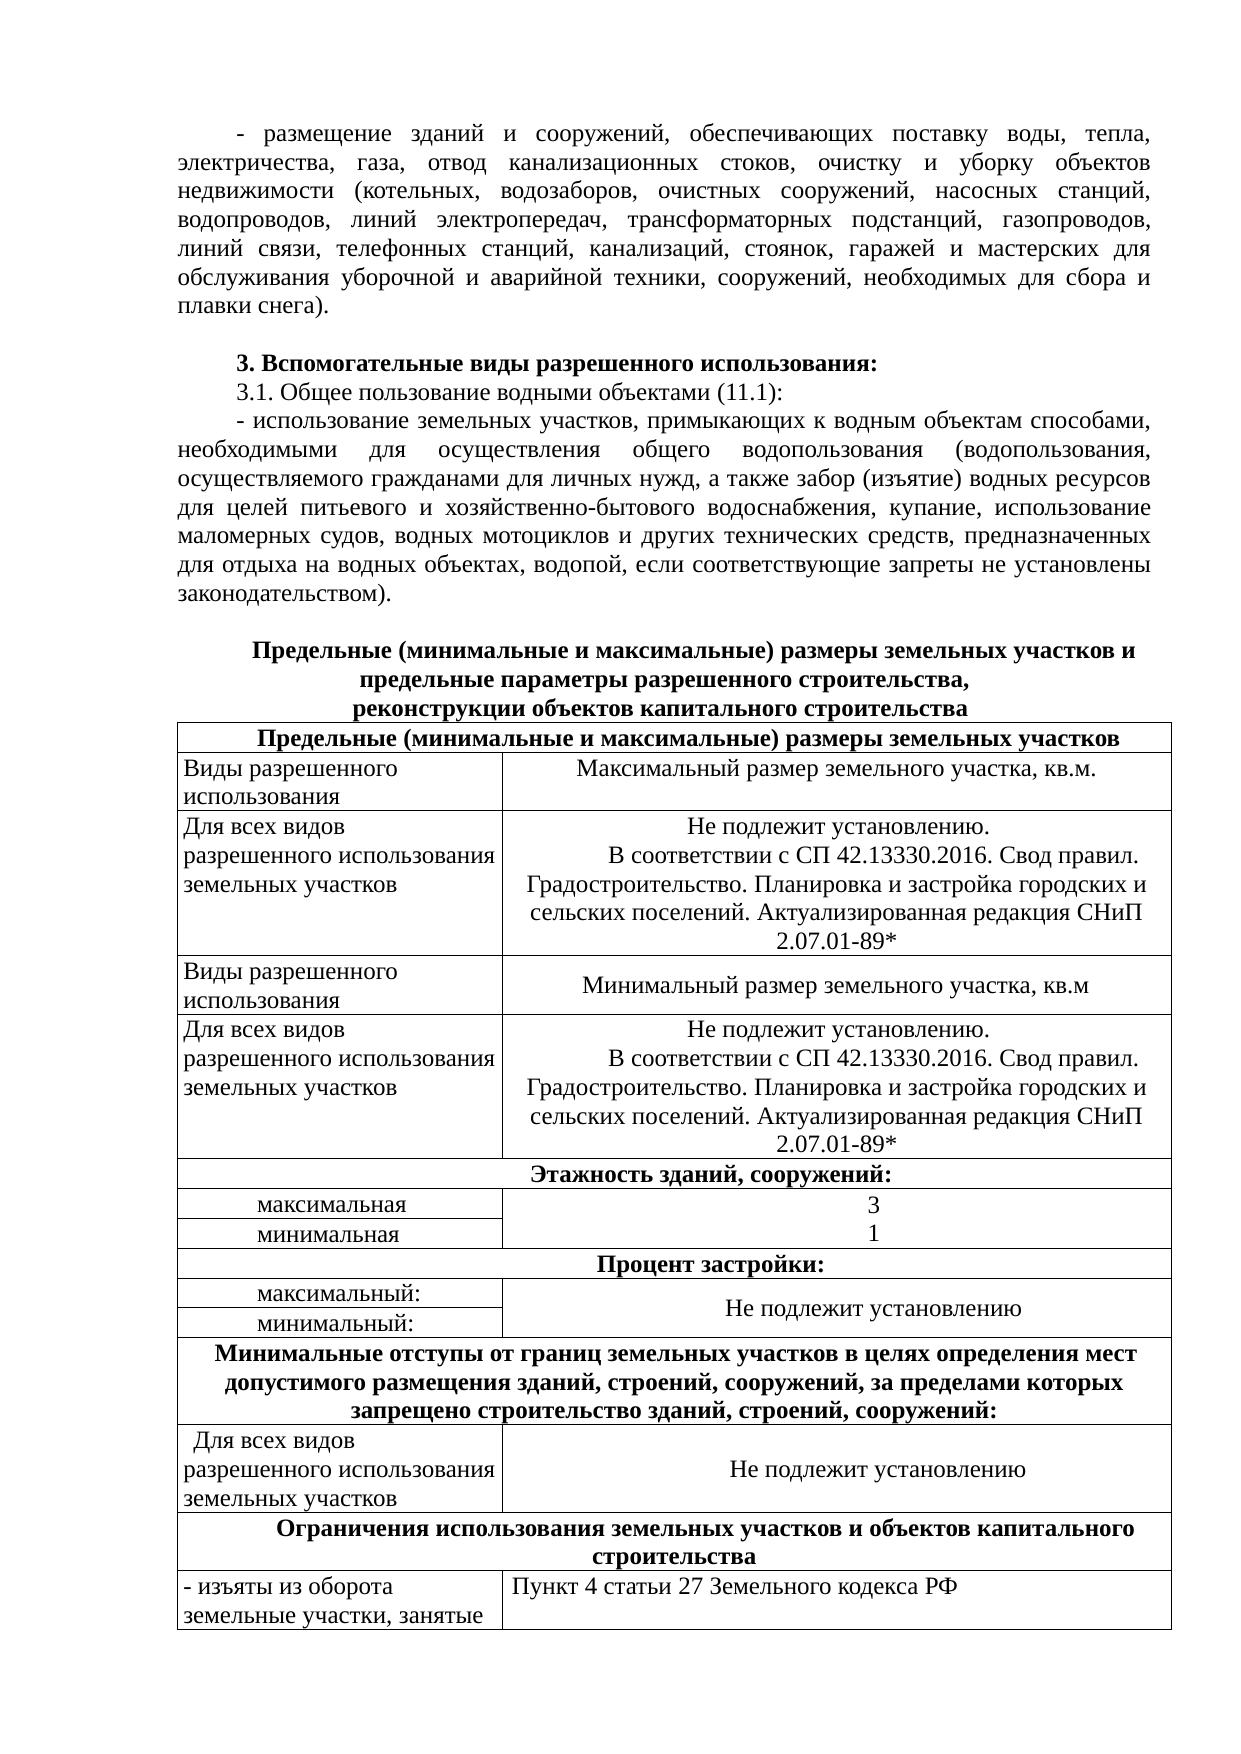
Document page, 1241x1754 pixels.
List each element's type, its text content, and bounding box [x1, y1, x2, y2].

text - использование земельных участков, примыкающих к водным объектам способами, необходимыми для осуществления общего водопользования (водопользования, осуществляемого гражданами для личных нужд, а также забор (изъятие) водных ресурсов для целей питьевого и хозяйственно-бытового водоснабжения, купание, использование маломерных судов, водных мотоциклов и других технических средств, предназначенных для отдыха на водных объектах, водопой, если соответствующие запреты не установлены законодательством). [177, 406, 1152, 607]
table_cell максимальная [178, 1189, 502, 1218]
table_header Предельные (минимальные и максимальные) размеры земельных участков [178, 723, 1171, 752]
table_cell Для всех видов разрешенного использования земельных участков [178, 1425, 502, 1512]
text реконструкции объектов капитального строительства [177, 693, 1152, 722]
table_cell Не подлежит установлению. В соответствии с СП 42.13330.2016. Свод правил. Градостроительство. Планировка и застройка городских и сельских поселений. Актуализированная редакция СНиП 2.07.01-89* [503, 811, 1171, 955]
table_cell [178, 1571, 502, 1629]
table_cell 3 1 [503, 1189, 1171, 1248]
table_cell Для всех видов разрешенного использования земельных участков [178, 811, 502, 955]
table_cell Ограничения использования земельных участков и объектов капитального строительства [178, 1513, 1171, 1570]
table_cell Виды разрешенного использования [178, 956, 502, 1013]
table_cell Виды разрешенного использования [178, 753, 502, 810]
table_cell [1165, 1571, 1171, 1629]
text 3.1. Общее пользование водными объектами (11.1): [177, 377, 1152, 406]
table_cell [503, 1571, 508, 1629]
table_cell Максимальный размер земельного участка, кв.м. [503, 753, 1171, 810]
table_cell минимальный: [178, 1308, 502, 1337]
table_cell Не подлежит установлению [503, 1279, 1171, 1337]
table_cell Не подлежит установлению [503, 1425, 1171, 1512]
table_cell Не подлежит установлению. В соответствии с СП 42.13330.2016. Свод правил. Градостроительство. Планировка и застройка городских и сельских поселений. Актуализированная редакция СНиП 2.07.01-89* [503, 1015, 1171, 1158]
text Предельные (минимальные и максимальные) размеры земельных участков и предельные параметры разрешенного строительства, [177, 636, 1152, 693]
text 3. Вспомогательные виды разрешенного использования: [177, 348, 1152, 377]
text - размещение зданий и сооружений, обеспечивающих поставку воды, тепла, электричества, газа, отвод канализационных стоков, очистку и уборку объектов недвижимости (котельных, водозаборов, очистных сооружений, насосных станций, водопроводов, линий электропередач, трансформаторных подстанций, газопроводов, линий связи, телефонных станций, канализаций, стоянок, гаражей и мастерских для обслуживания уборочной и аварийной техники, сооружений, необходимых для сбора и плавки снега). [177, 118, 1152, 319]
table_cell минимальная [178, 1219, 502, 1248]
table_cell Минимальный размер земельного участка, кв.м [503, 956, 1171, 1013]
table_cell Процент застройки: [178, 1249, 1171, 1277]
table_cell Для всех видов разрешенного использования земельных участков [178, 1015, 502, 1158]
table_cell максимальный: [178, 1279, 502, 1307]
table_cell Этажность зданий, сооружений: [178, 1159, 1171, 1188]
table_cell Минимальные отступы от границ земельных участков в целях определения мест допустимого размещения зданий, строений, сооружений, за пределами которых запрещено строительство зданий, строений, сооружений: [178, 1338, 1171, 1424]
